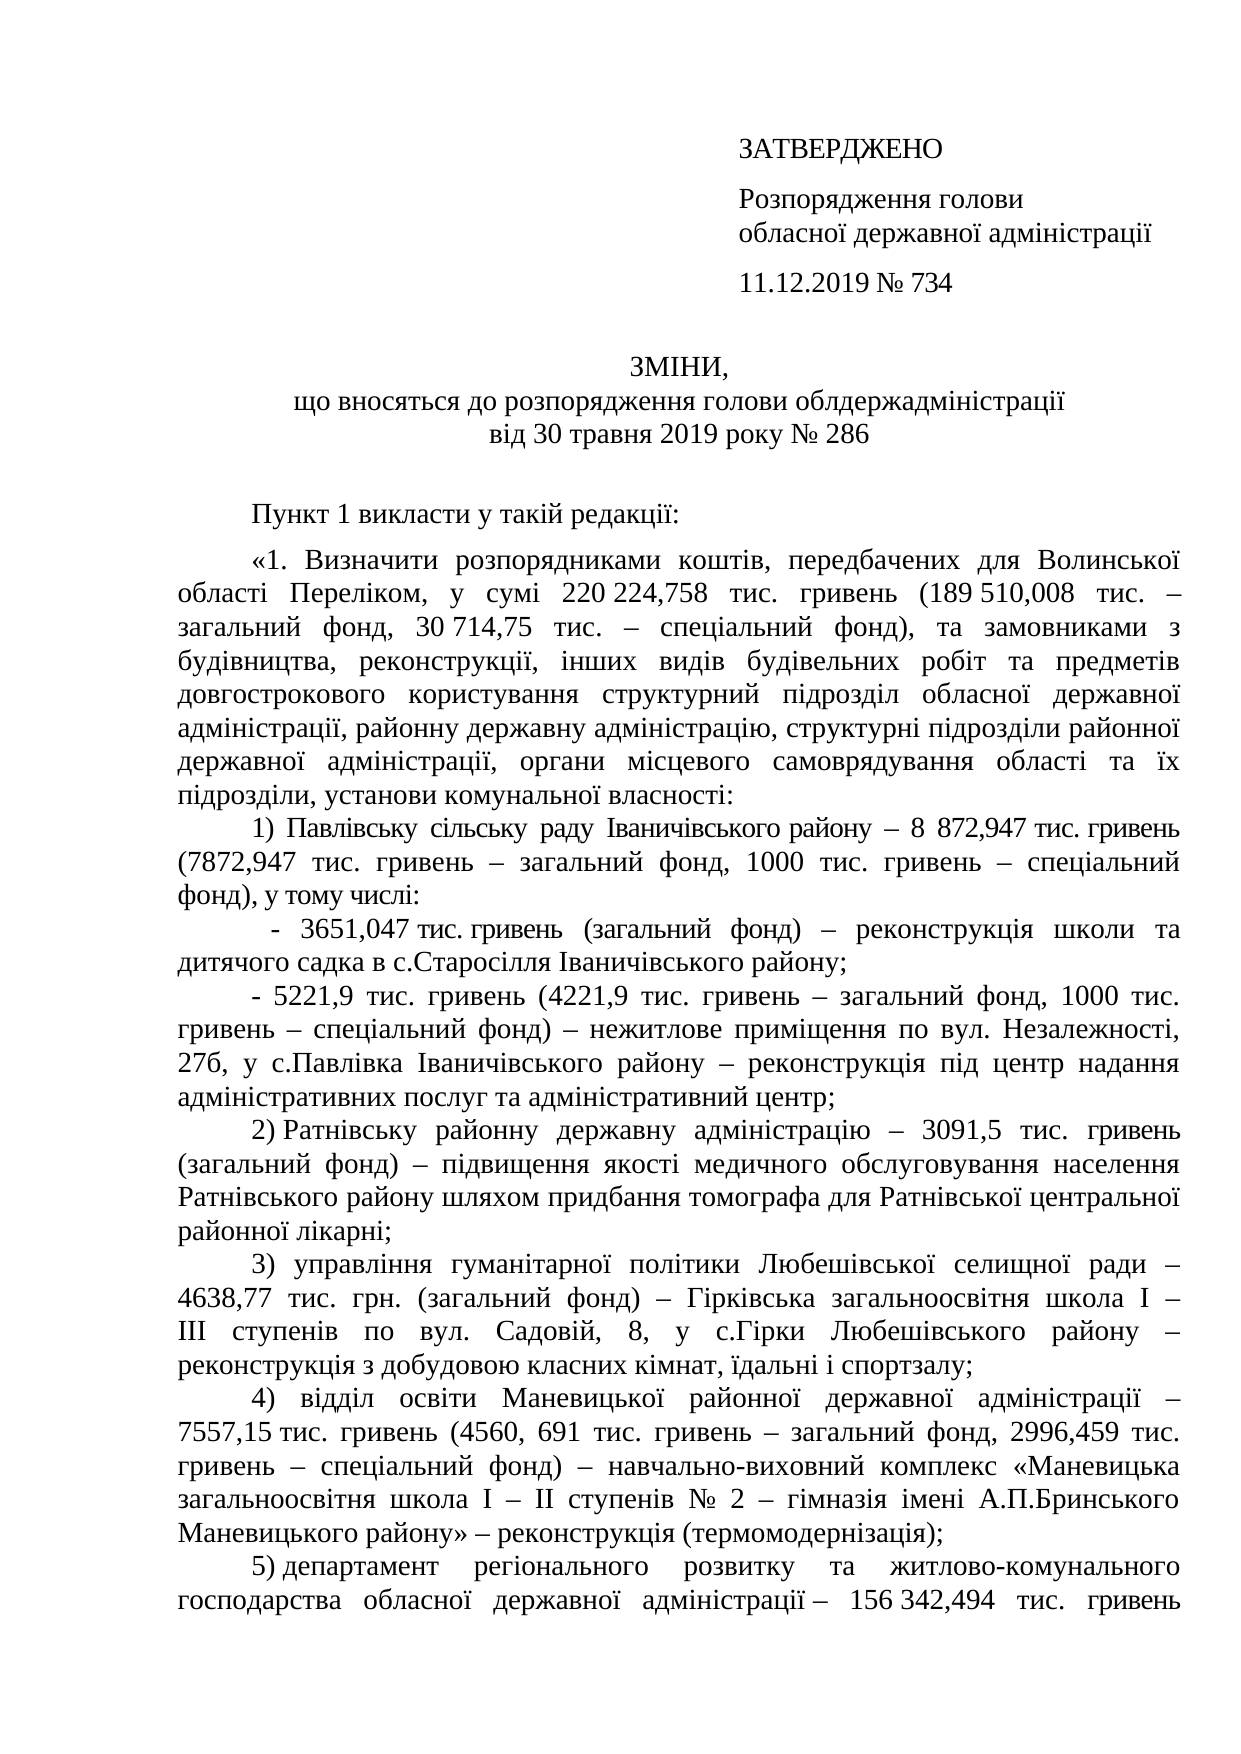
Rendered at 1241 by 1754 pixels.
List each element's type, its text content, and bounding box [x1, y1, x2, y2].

text - 3651,047 тис. гривень (загальний фонд) – реконструкція школи та дитячого садка в с.Старосілля Іваничівського району; [177, 911, 1181, 978]
text ЗАТВЕРДЖЕНО [177, 131, 1181, 165]
text «1. Визначити розпорядниками коштів, передбачених для Волинської області Переліком, у сумі 220 224,758 тис. гривень (189 510,008 тис. – загальний фонд, 30 714,75 тис. – спеціальний фонд), та замовниками з будівництва, реконструкції, інших видів будівельних робіт та предметів довгострокового користування структурний підрозділ обласної державної адміністрації, районну державну адміністрацію, структурні підрозділи районної державної адміністрації, органи місцевого самоврядування області та їх підрозділи, установи комунальної власності: [177, 542, 1181, 810]
text ЗМІНИ, [177, 349, 1181, 383]
text 3) управління гуманітарної політики Любешівської селищної ради – 4638,77 тис. грн. (загальний фонд) – Гірківська загальноосвітня школа І – ІІІ ступенів по вул. Садовій, 8, у с.Гірки Любешівського району – реконструкція з добудовою класних кімнат, їдальні і спортзалу; [177, 1246, 1181, 1381]
text обласної державної адміністрації [738, 215, 1181, 249]
text 4) відділ освіти Маневицької районної державної адміністрації – 7557,15 тис. гривень (4560, 691 тис. гривень – загальний фонд, 2996,459 тис. гривень – спеціальний фонд) – навчально-виховний комплекс «Маневицька загальноосвітня школа І – ІІ ступенів № 2 – гімназія імені А.П.Бринського Маневицького району» – реконструкція (термомодернізація); [177, 1381, 1181, 1548]
text - 5221,9 тис. гривень (4221,9 тис. гривень – загальний фонд, 1000 тис. гривень – спеціальний фонд) – нежитлове приміщення по вул. Незалежності, 27б, у с.Павлівка Іваничівського району – реконструкція під центр надання адміністративних послуг та адміністративний центр; [177, 978, 1181, 1112]
text Пункт 1 викласти у такій редакції: [177, 496, 1181, 529]
text що вносяться до розпорядження голови облдержадміністрації [177, 383, 1181, 416]
text Розпорядження голови [738, 182, 1181, 215]
text 2) Ратнівську районну державну адміністрацію – 3091,5 тис. гривень (загальний фонд) – підвищення якості медичного обслуговування населення Ратнівського району шляхом придбання томографа для Ратнівської центральної районної лікарні; [177, 1112, 1181, 1246]
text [177, 1548, 1181, 1615]
text 1) Павлівську сільську раду Іваничівського району – 8 872,947 тис. гривень (7872,947 тис. гривень – загальний фонд, 1000 тис. гривень – спеціальний фонд), у тому числі: [177, 810, 1181, 911]
text від 30 травня 2019 року № 286 [177, 416, 1181, 450]
text 11.12.2019 № 734 [738, 266, 1181, 299]
